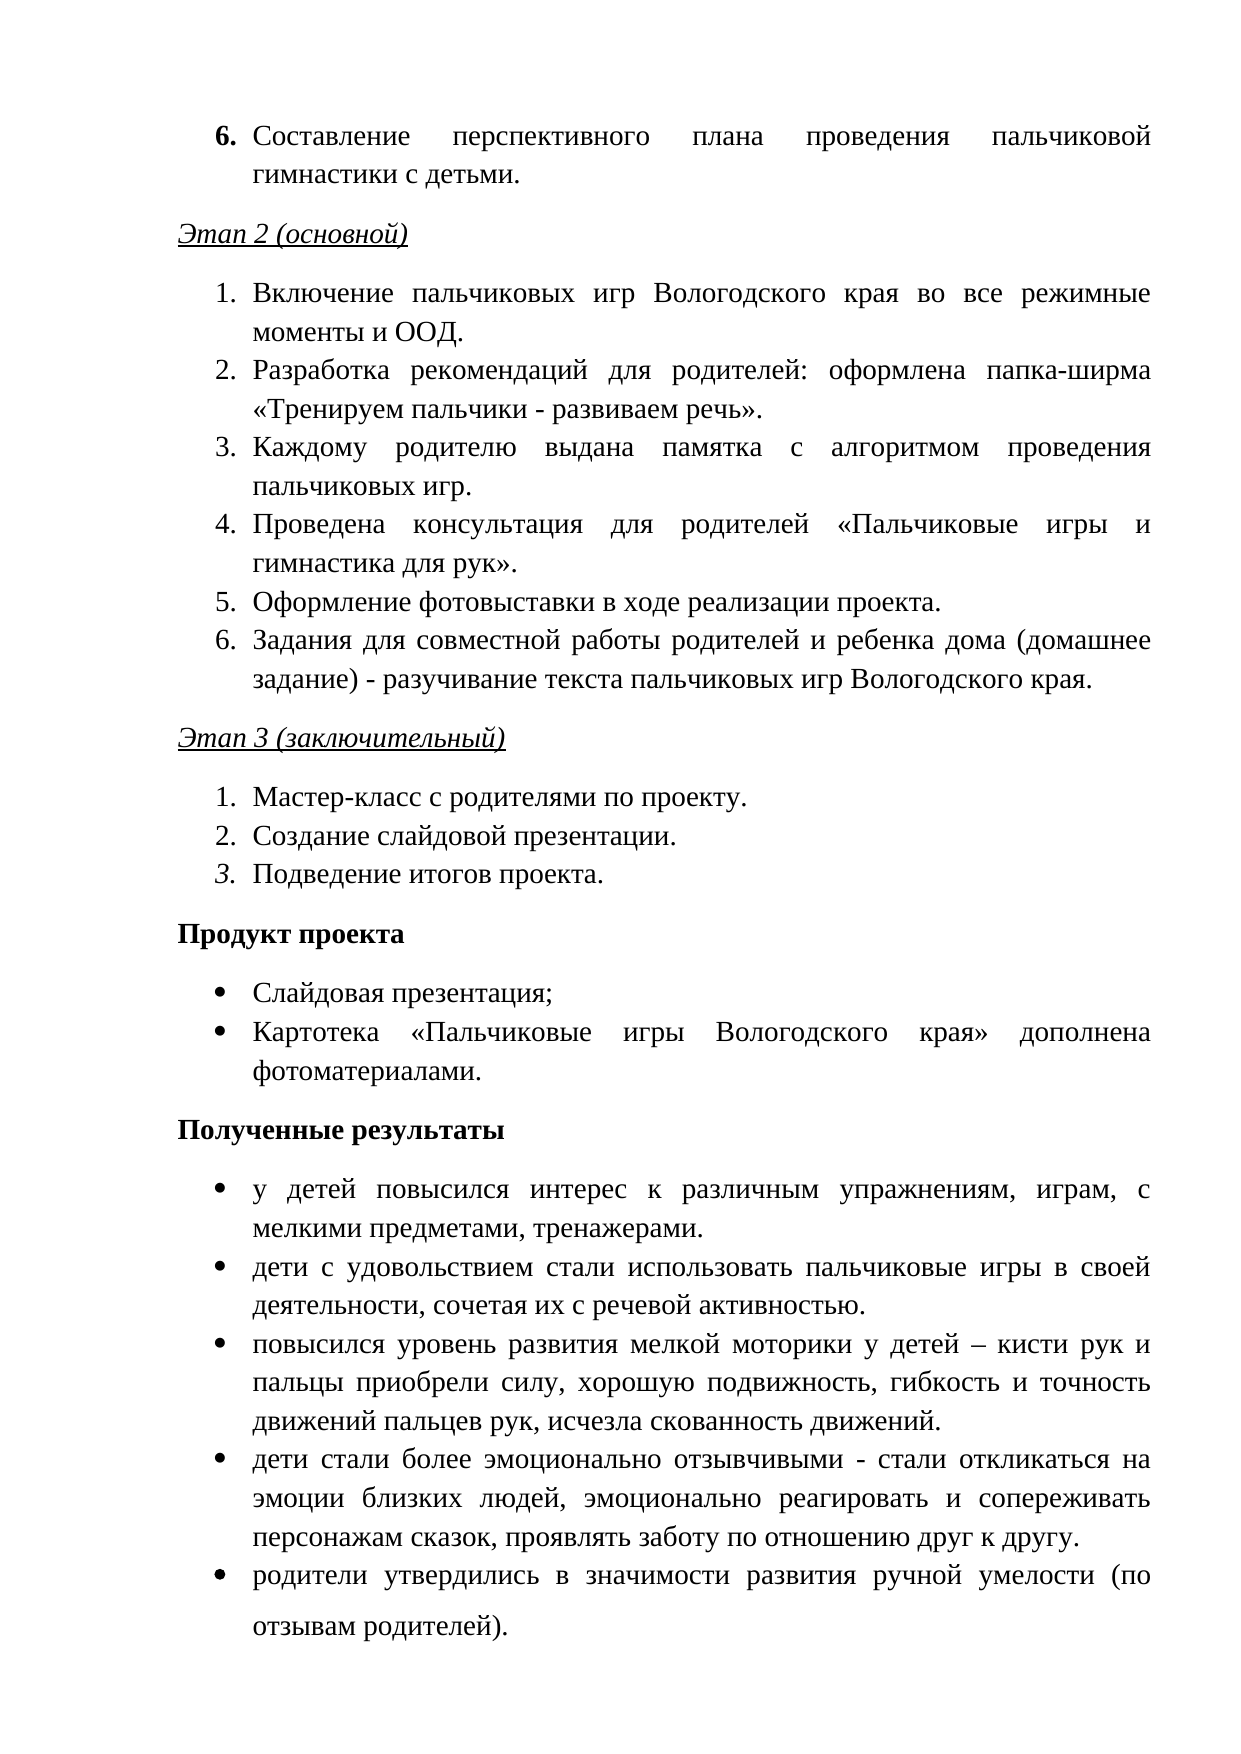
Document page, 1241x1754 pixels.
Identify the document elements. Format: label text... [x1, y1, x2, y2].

list Задания для совместной работы родителей и ребенка дома (домашнее задание) - разучивание текста пальчиковых игр Вологодского края. [215, 622, 1152, 694]
text Продукт проекта [177, 916, 1152, 949]
list у детей повысился интерес к различным упражнениям, играм, с мелкими предметами, тренажерами. [215, 1171, 1152, 1244]
list Включение пальчиковых игр Вологодского края во все режимные моменты и ООД. [215, 275, 1152, 347]
list Картотека «Пальчиковые игры Вологодского края» дополнена фотоматериалами. [215, 1014, 1152, 1086]
list дети с удовольствием стали использовать пальчиковые игры в своей деятельности, сочетая их с речевой активностью. [215, 1249, 1152, 1321]
list Каждому родителю выдана памятка с алгоритмом проведения пальчиковых игр. [215, 429, 1152, 502]
list Подведение итогов проекта. [215, 857, 1152, 890]
list Разработка рекомендаций для родителей: оформлена папка-ширма «Тренируем пальчики - развиваем речь». [215, 352, 1152, 424]
list Оформление фотовыставки в ходе реализации проекта. [215, 584, 1152, 617]
list Проведена консультация для родителей «Пальчиковые игры и гимнастика для рук». [215, 507, 1152, 579]
list Создание слайдовой презентации. [215, 818, 1152, 852]
list родители утвердились в значимости развития ручной умелости (по отзывам родителей). [215, 1557, 1152, 1641]
text Этап 2 (основной) [177, 216, 1152, 249]
list дети стали более эмоционально отзывчивыми - стали откликаться на эмоции близких людей, эмоционально реагировать и сопереживать персонажам сказок, проявлять заботу по отношению друг к другу. [215, 1442, 1152, 1552]
list Мастер-класс с родителями по проекту. [215, 779, 1152, 813]
list Слайдовая презентация; [215, 975, 1152, 1009]
text Полученные результаты [177, 1112, 1152, 1146]
list Составление перспективного плана проведения пальчиковой гимнастики с детьми. [215, 118, 1152, 190]
text Этап 3 (заключительный) [177, 720, 1152, 754]
list повысился уровень развития мелкой моторики у детей – кисти рук и пальцы приобрели силу, хорошую подвижность, гибкость и точность движений пальцев рук, исчезла скованность движений. [215, 1326, 1152, 1437]
